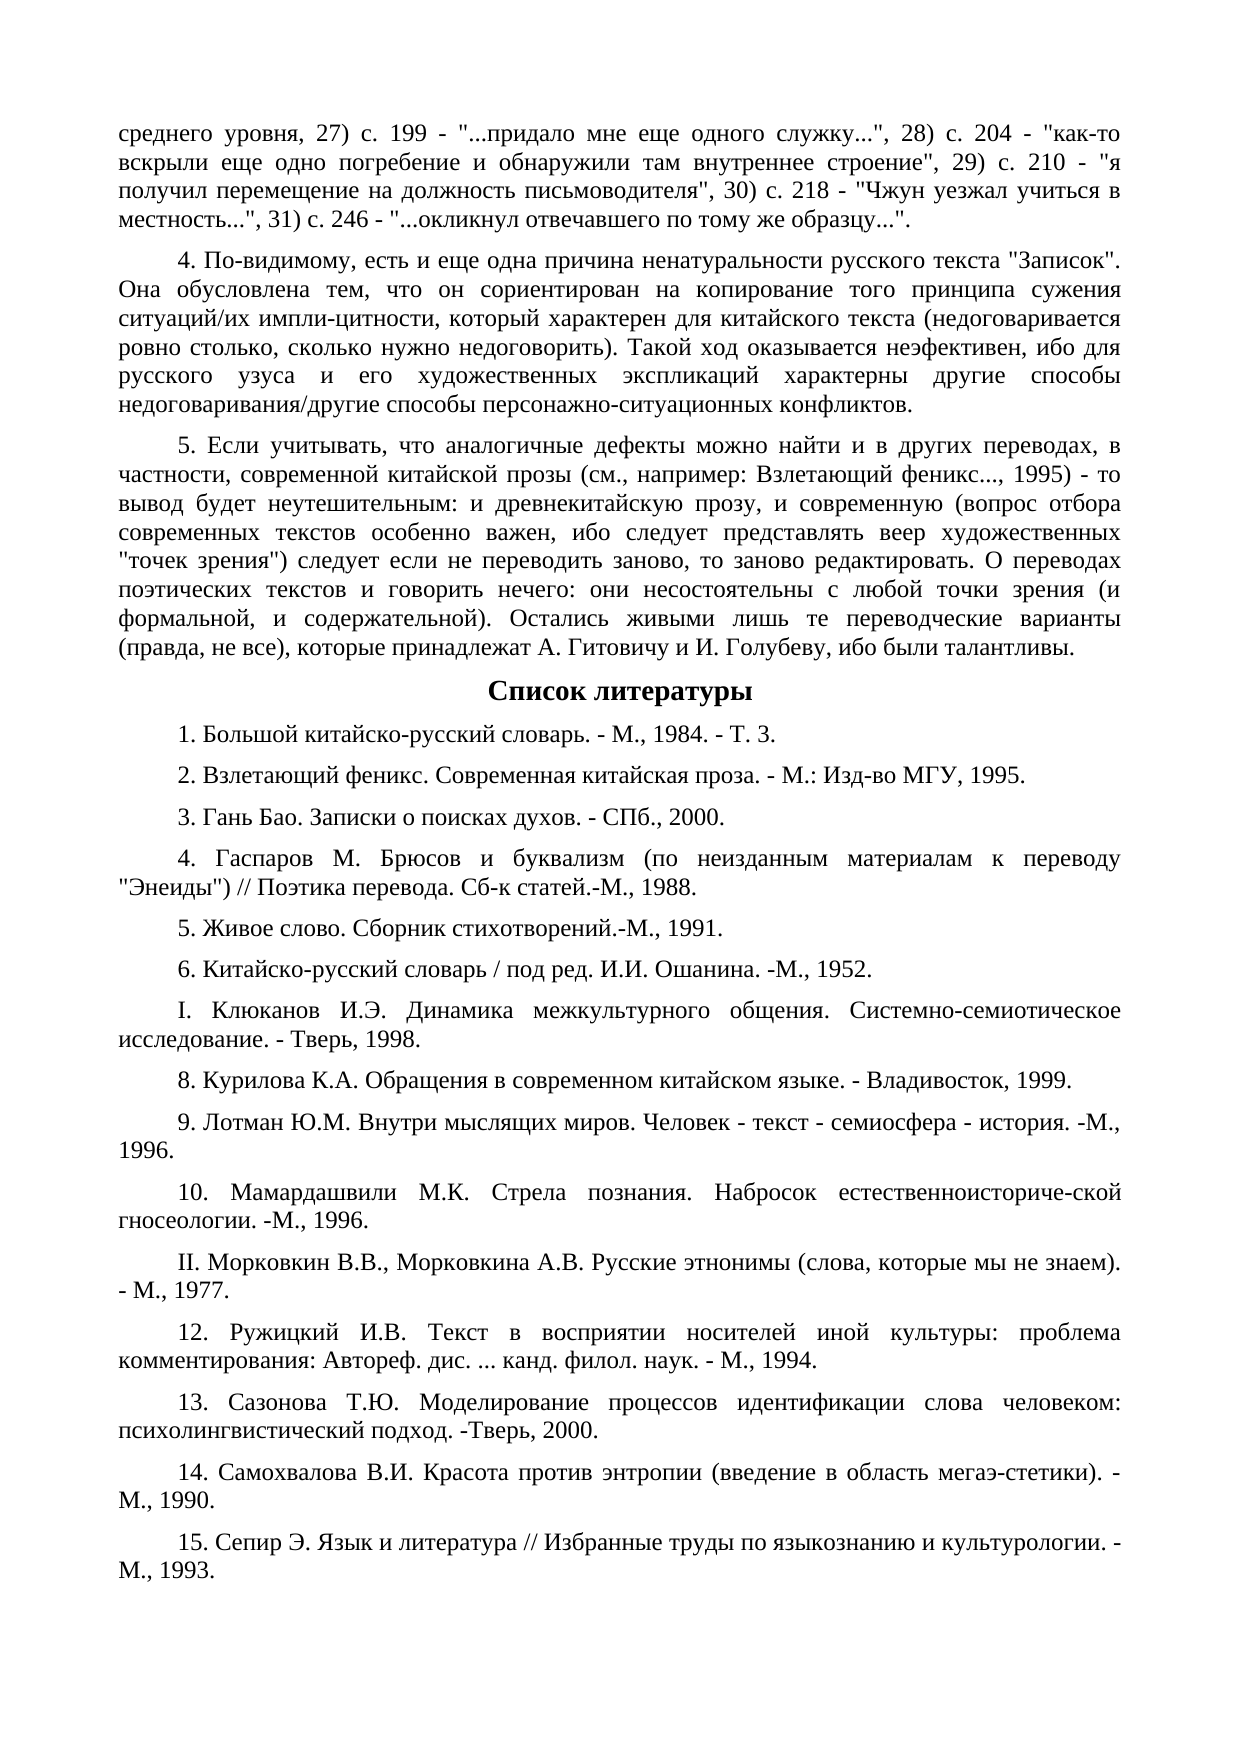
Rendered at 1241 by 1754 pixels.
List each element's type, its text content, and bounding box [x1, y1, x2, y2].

text 10. Мамардашвили М.К. Стрела познания. Набросок естественноисториче-ской гносеологии. -М., 1996. [118, 1177, 1122, 1234]
text 5. Если учитывать, что аналогичные дефекты можно найти и в других переводах, в частности, современной китайской прозы (см., например: Взлетающий феникс..., 1995) - то вывод будет неутешительным: и древнекитайскую прозу, и современную (вопрос отбора современных текстов особенно важен, ибо следует представлять веер художественных "точек зрения") следует если не переводить заново, то заново редактировать. О переводах поэтических текстов и говорить нечего: они несостоятельны с любой точки зрения (и формальной, и содержательной). Остались живыми лишь те переводческие варианты (правда, не все), которые принадлежат А. Гитовичу и И. Голубеву, ибо были талантливы. [118, 431, 1122, 661]
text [118, 118, 1122, 233]
text 8. Курилова К.А. Обращения в современном китайском языке. - Владивосток, 1999. [118, 1065, 1122, 1094]
text 4. Гаспаров М. Брюсов и буквализм (по неизданным материалам к переводу "Энеиды") // Поэтика перевода. Сб-к статей.-М., 1988. [118, 843, 1122, 900]
text I. Клюканов И.Э. Динамика межкультурного общения. Системно-семиотическое исследование. - Тверь, 1998. [118, 995, 1122, 1053]
text 5. Живое слово. Сборник стихотворений.-М., 1991. [118, 913, 1122, 942]
text 12. Ружицкий И.В. Текст в восприятии носителей иной культуры: проблема комментирования: Автореф. дис. ... канд. филол. наук. - М., 1994. [118, 1317, 1122, 1374]
text 3. Гань Бао. Записки о поисках духов. - СПб., 2000. [118, 802, 1122, 830]
text 2. Взлетающий феникс. Современная китайская проза. - М.: Изд-во МГУ, 1995. [118, 760, 1122, 789]
text Список литературы [118, 673, 1122, 707]
text II. Морковкин В.В., Морковкина А.В. Русские этнонимы (слова, которые мы не знаем). - М., 1977. [118, 1247, 1122, 1304]
text 15. Сепир Э. Язык и литература // Избранные труды по языкознанию и культурологии. - М., 1993. [118, 1527, 1122, 1584]
text 13. Сазонова Т.Ю. Моделирование процессов идентификации слова человеком: психолингвистический подход. -Тверь, 2000. [118, 1387, 1122, 1444]
text 6. Китайско-русский словарь / под ред. И.И. Ошанина. -М., 1952. [118, 954, 1122, 983]
text 9. Лотман Ю.М. Внутри мыслящих миров. Человек - текст - семиосфера - история. -М., 1996. [118, 1107, 1122, 1164]
text 14. Самохвалова В.И. Красота против энтропии (введение в область мегаэ-стетики). -М., 1990. [118, 1457, 1122, 1514]
text 4. По-видимому, есть и еще одна причина ненатуральности русского текста "Записок". Она обусловлена тем, что он сориентирован на копирование того принципа сужения ситуаций/их импли-цитности, который характерен для китайского текста (недоговаривается ровно столько, сколько нужно недоговорить). Такой ход оказывается неэфективен, ибо для русского узуса и его художественных экспликаций характерны другие способы недоговаривания/другие способы персонажно-ситуационных конфликтов. [118, 246, 1122, 418]
text 1. Большой китайско-русский словарь. - М., 1984. - Т. 3. [118, 719, 1122, 748]
